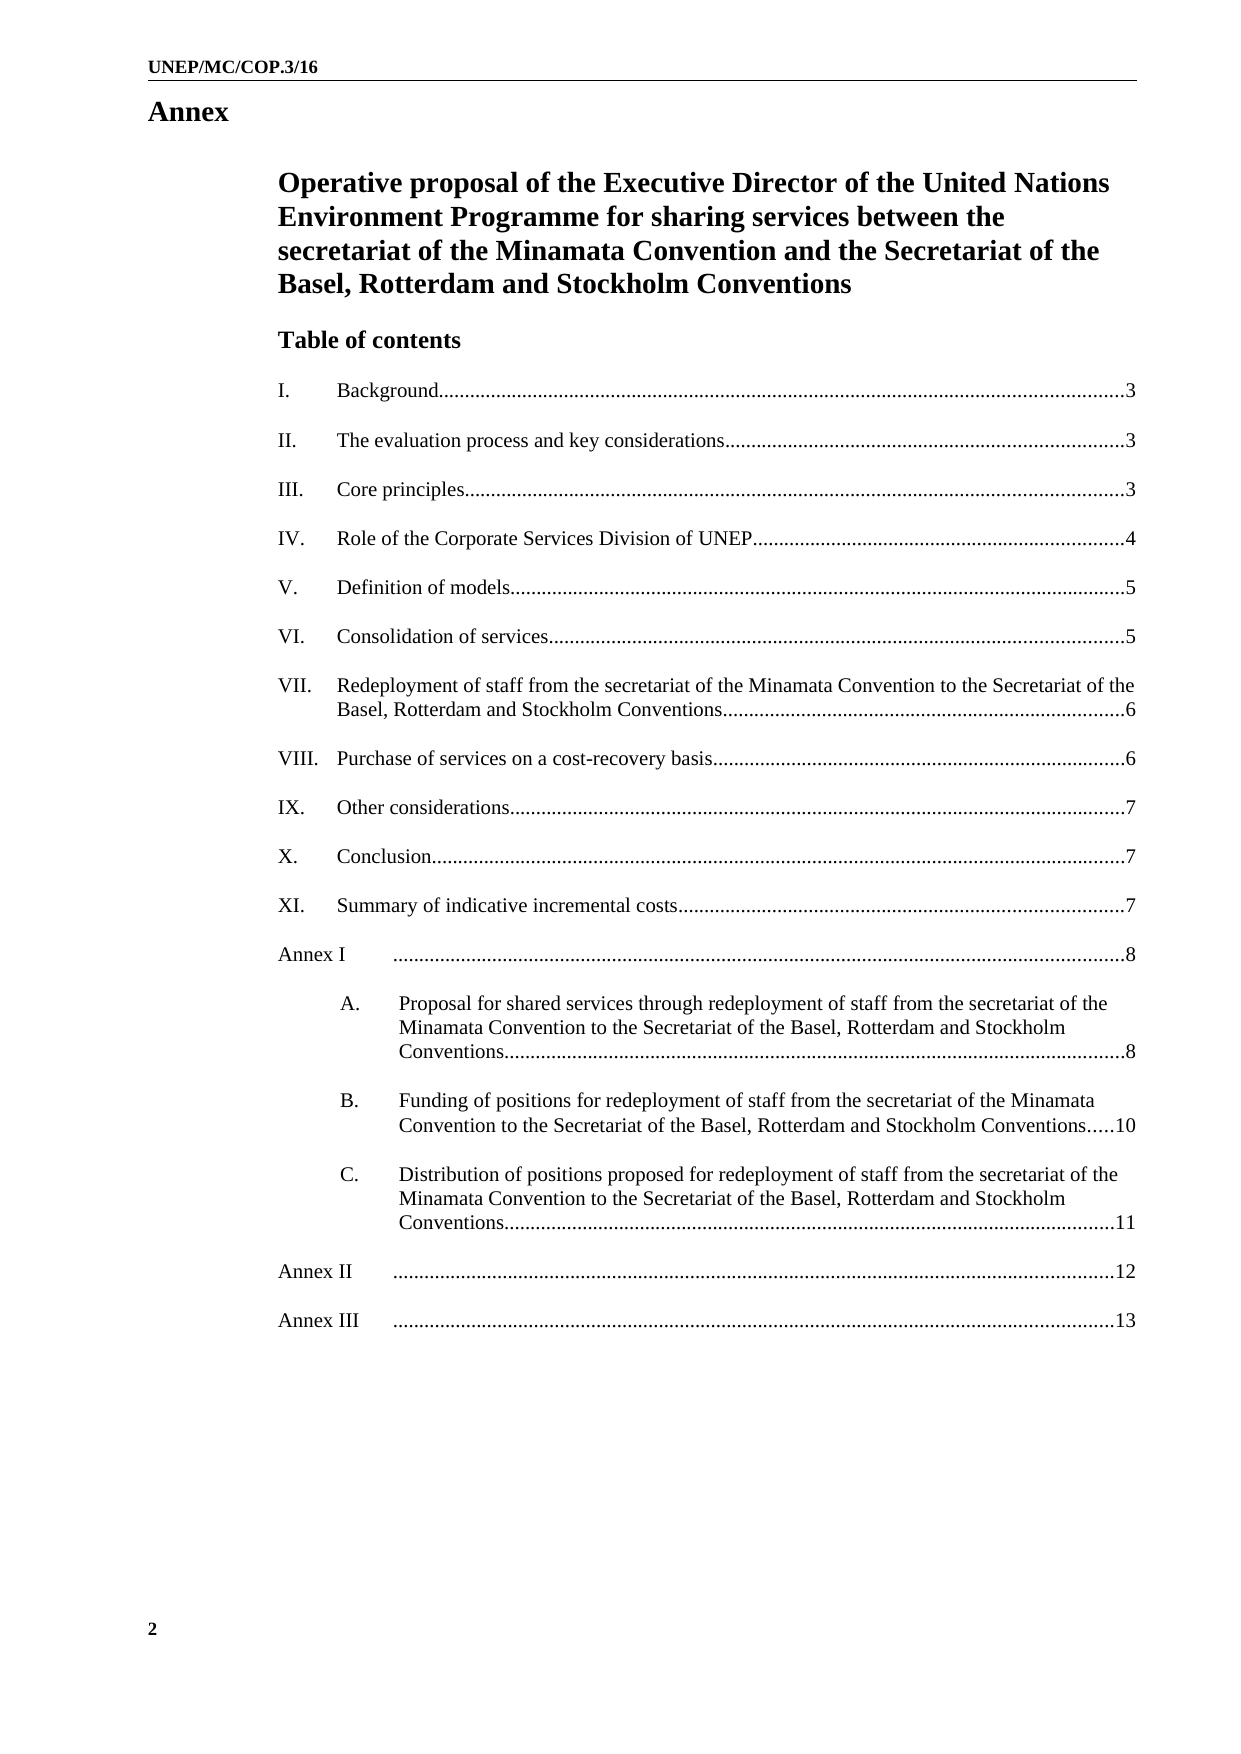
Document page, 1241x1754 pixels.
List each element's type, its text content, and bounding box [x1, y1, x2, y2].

text VI. Consolidation of services 5 [278, 624, 1137, 648]
text B. Funding of positions for redeployment of staff from the secretariat of the Minamata Convention to the Secretariat of the Basel, Rotterdam and Stockholm Conventions 10 [340, 1088, 1137, 1137]
text C. Distribution of positions proposed for redeployment of staff from the secretariat of the Minamata Convention to the Secretariat of the Basel, Rotterdam and Stockholm Conventions 11 [340, 1162, 1137, 1234]
text VII. Redeployment of staff from the secretariat of the Minamata Convention to the Secretariat of the Basel, Rotterdam and Stockholm Conventions 6 [278, 673, 1137, 721]
text A. Proposal for shared services through redeployment of staff from the secretariat of the Minamata Convention to the Secretariat of the Basel, Rotterdam and Stockholm Conventions 8 [340, 991, 1137, 1063]
text IX. Other considerations 7 [278, 795, 1137, 819]
text IV. Role of the Corporate Services Division of UNEP 4 [278, 526, 1137, 550]
text VIII. Purchase of services on a cost-recovery basis 6 [278, 746, 1137, 770]
title Operative proposal of the Executive Director of the United Nations Environment Programme for sharing services between the secretariat of the Minamata Convention and the Secretariat of the Basel, Rotterdam and Stockholm Conventions [278, 166, 1137, 300]
text X. Conclusion 7 [278, 844, 1137, 868]
text Annex II 12 [278, 1259, 1137, 1283]
text II. The evaluation process and key considerations 3 [278, 427, 1137, 452]
text Annex [148, 94, 1137, 128]
text XI. Summary of indicative incremental costs 7 [278, 893, 1137, 917]
text III. Core principles 3 [278, 477, 1137, 501]
text Annex I 8 [278, 942, 1137, 966]
text Annex III 13 [278, 1308, 1137, 1332]
text I. Background 3 [278, 378, 1137, 402]
text V. Definition of models 5 [278, 575, 1137, 599]
text Table of contents [148, 325, 1107, 353]
